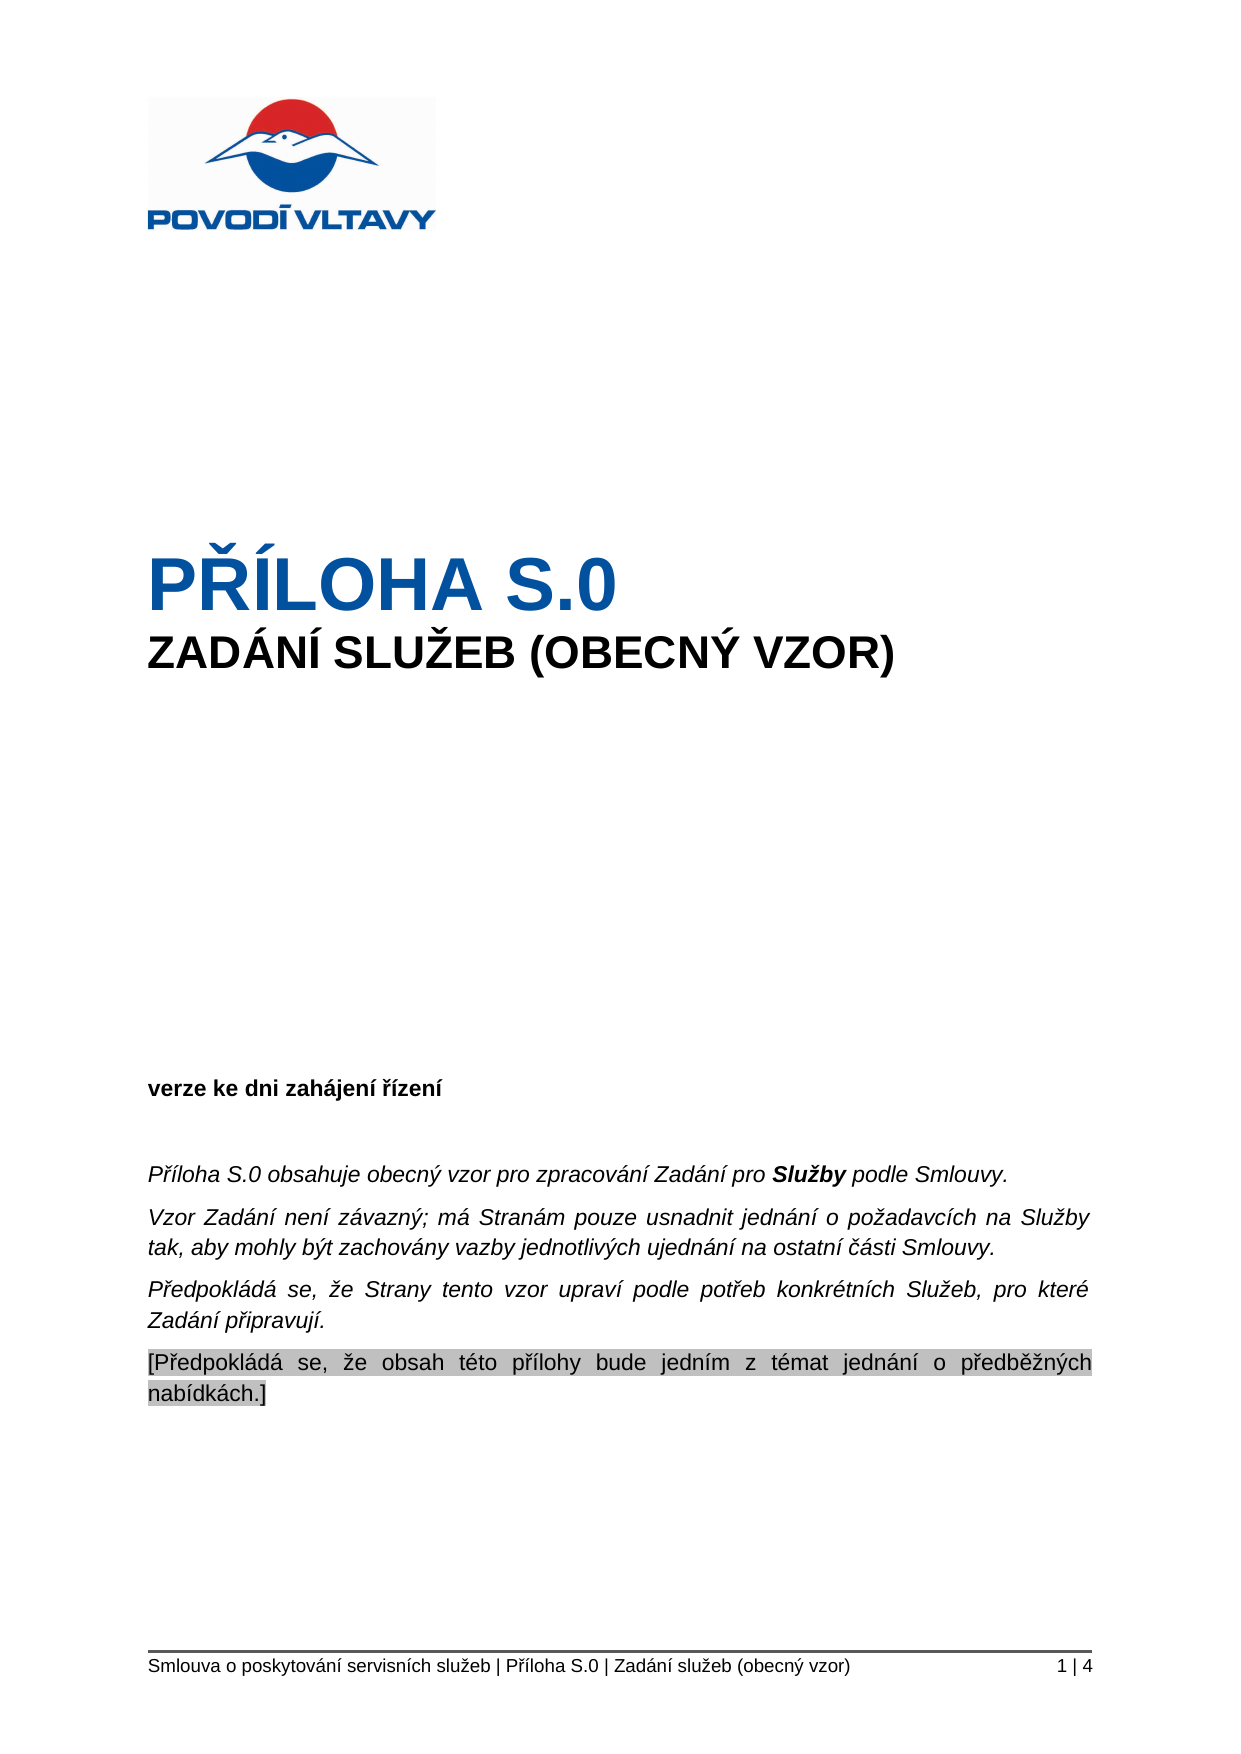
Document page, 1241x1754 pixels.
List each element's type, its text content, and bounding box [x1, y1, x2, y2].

text Příloha S.0 obsahuje obecný vzor pro zpracování Zadání pro Služby podle Smlouvy. [148, 1161, 1092, 1187]
text ZADÁNÍ SlužEb (obecný VZOR) [148, 626, 1093, 678]
text Předpokládá se, že Strany tento vzor upraví podle potřeb konkrétních Služeb, pro které Zadání připravují. [148, 1276, 1092, 1333]
text PŘÍLOHA S.0 [148, 539, 1092, 626]
picture [147, 97, 436, 231]
text Vzor Zadání není závazný; má Stranám pouze usnadnit jednání o požadavcích na Služby tak, aby mohly být zachovány vazby jednotlivých ujednání na ostatní části Smlouvy. [148, 1203, 1092, 1260]
text verze ke dni zahájení řízení [148, 1075, 1092, 1102]
text [Předpokládá se, že obsah této přílohy bude jedním z témat jednání o předběžných nabídkách.] [148, 1376, 1092, 1406]
